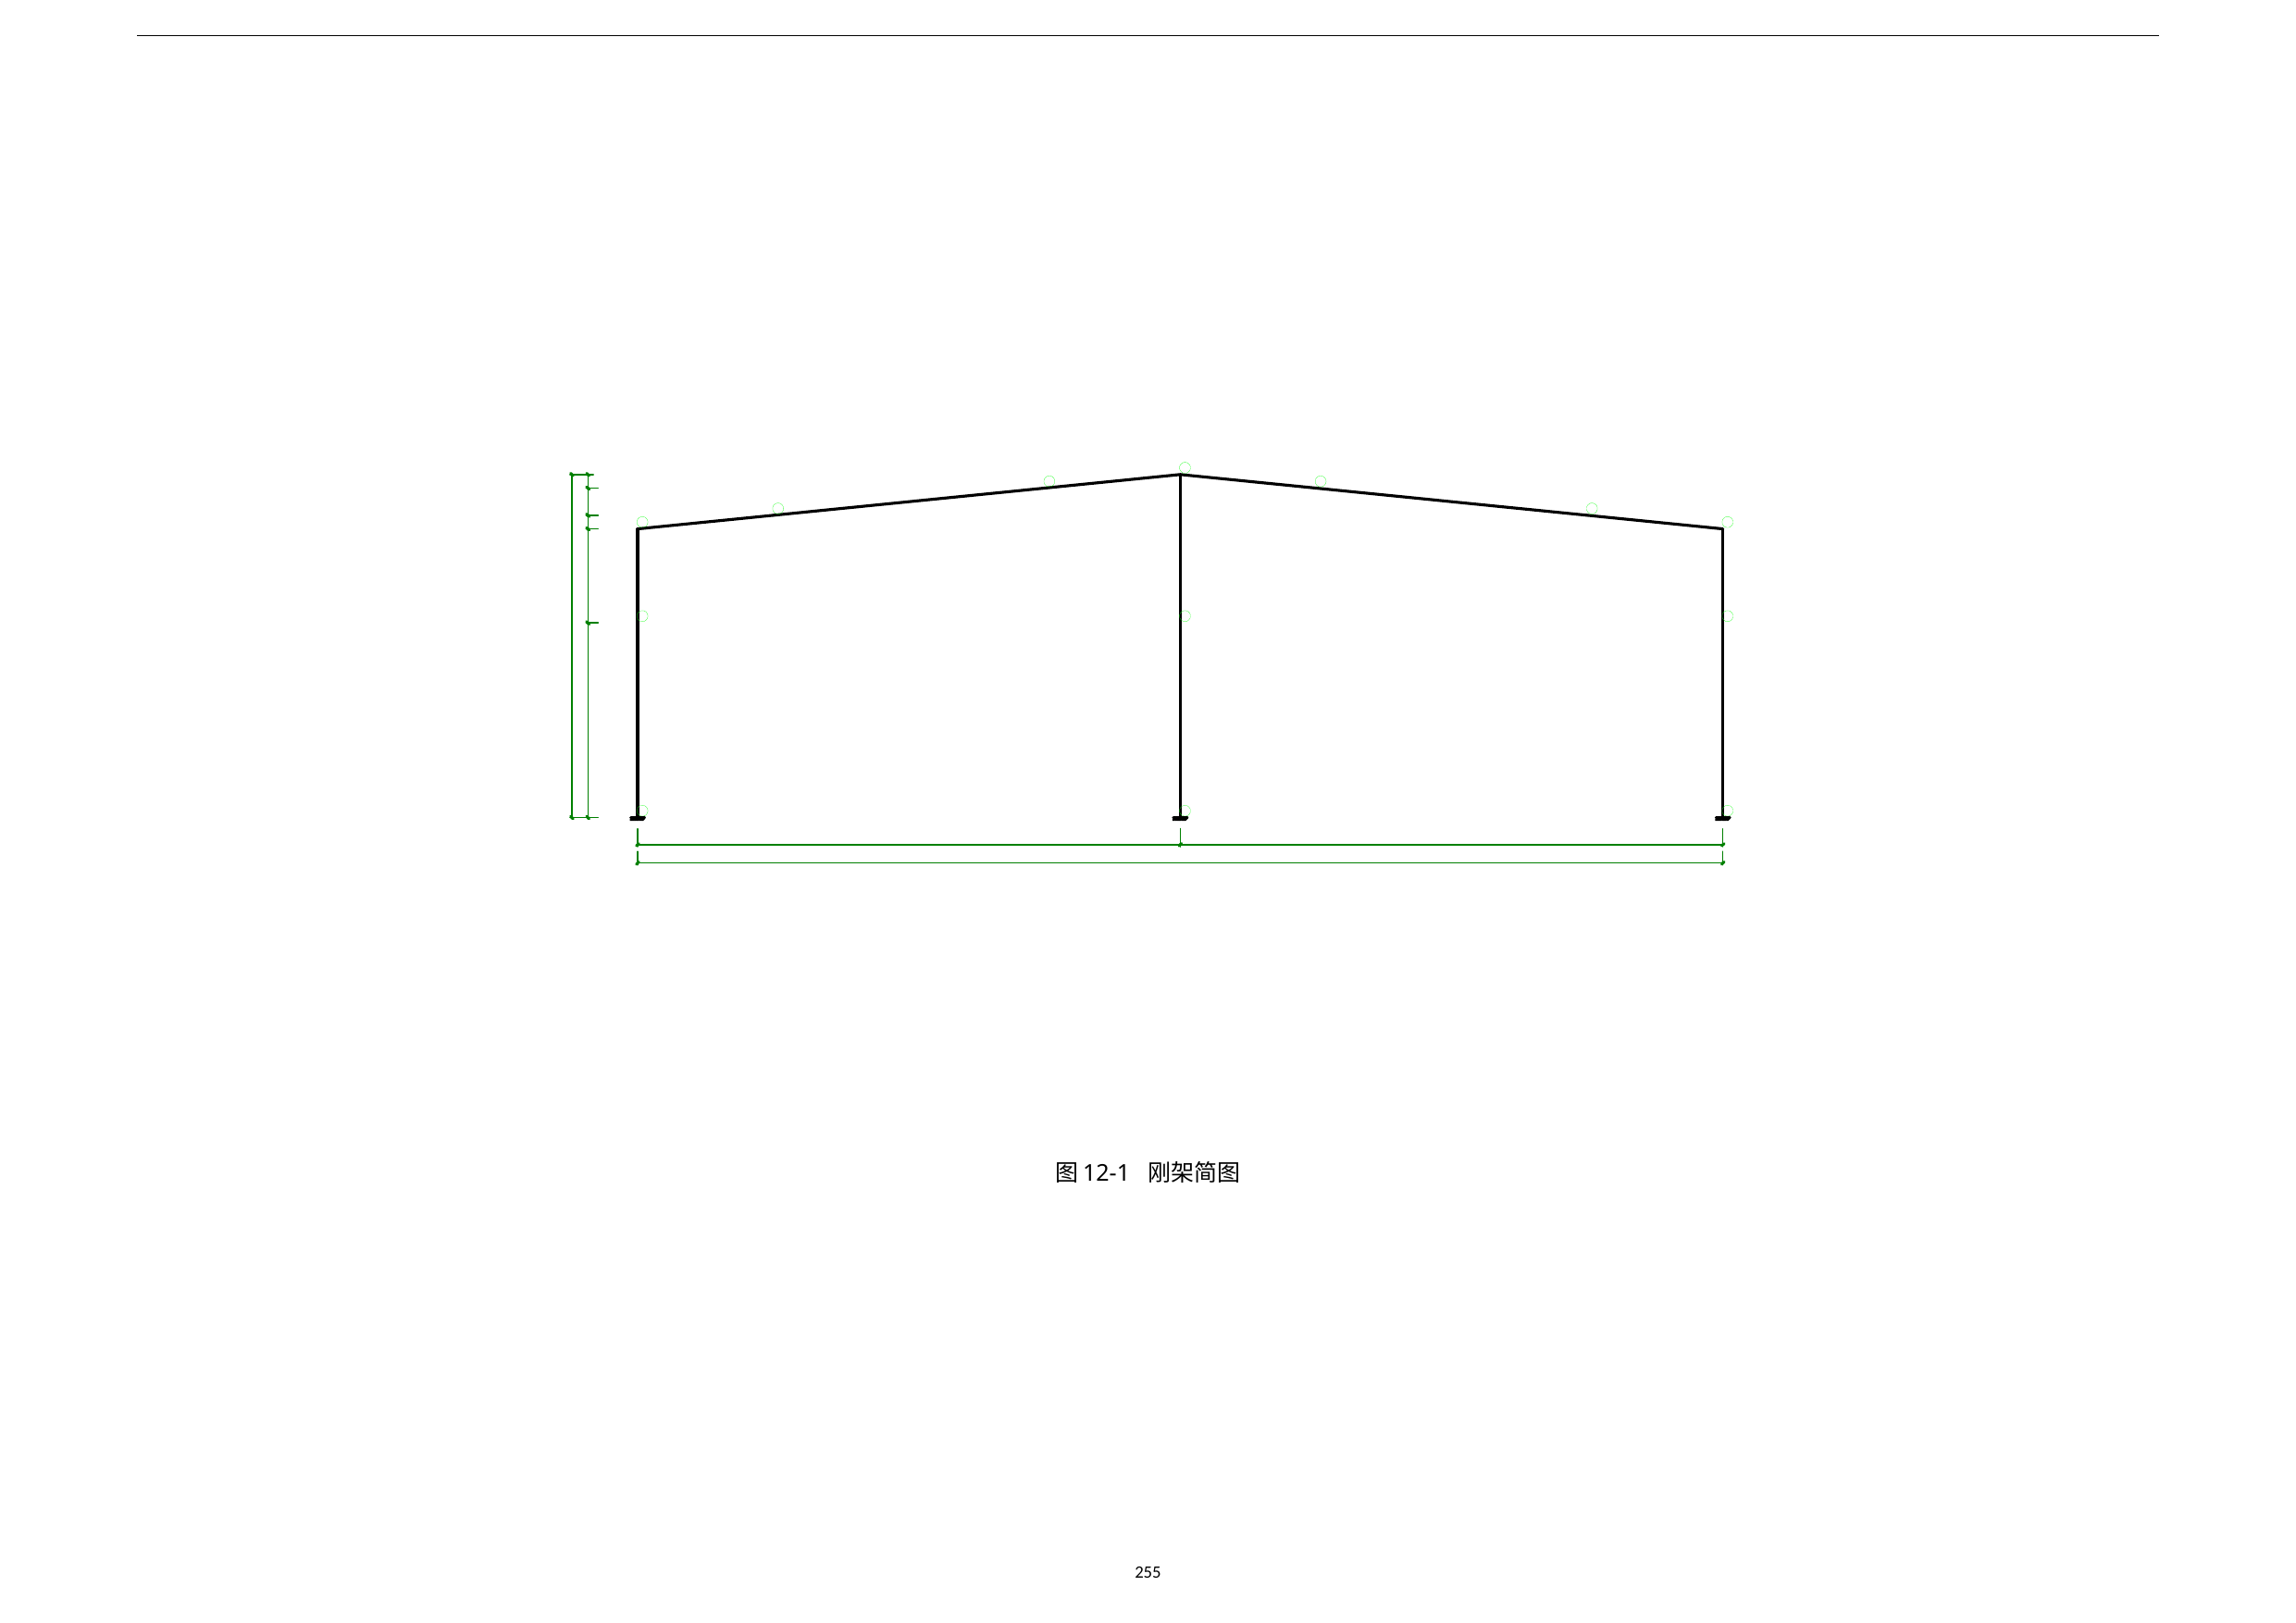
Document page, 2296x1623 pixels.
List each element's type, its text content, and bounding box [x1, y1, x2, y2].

text 图12-1 刚架简图 [137, 1149, 2159, 1193]
